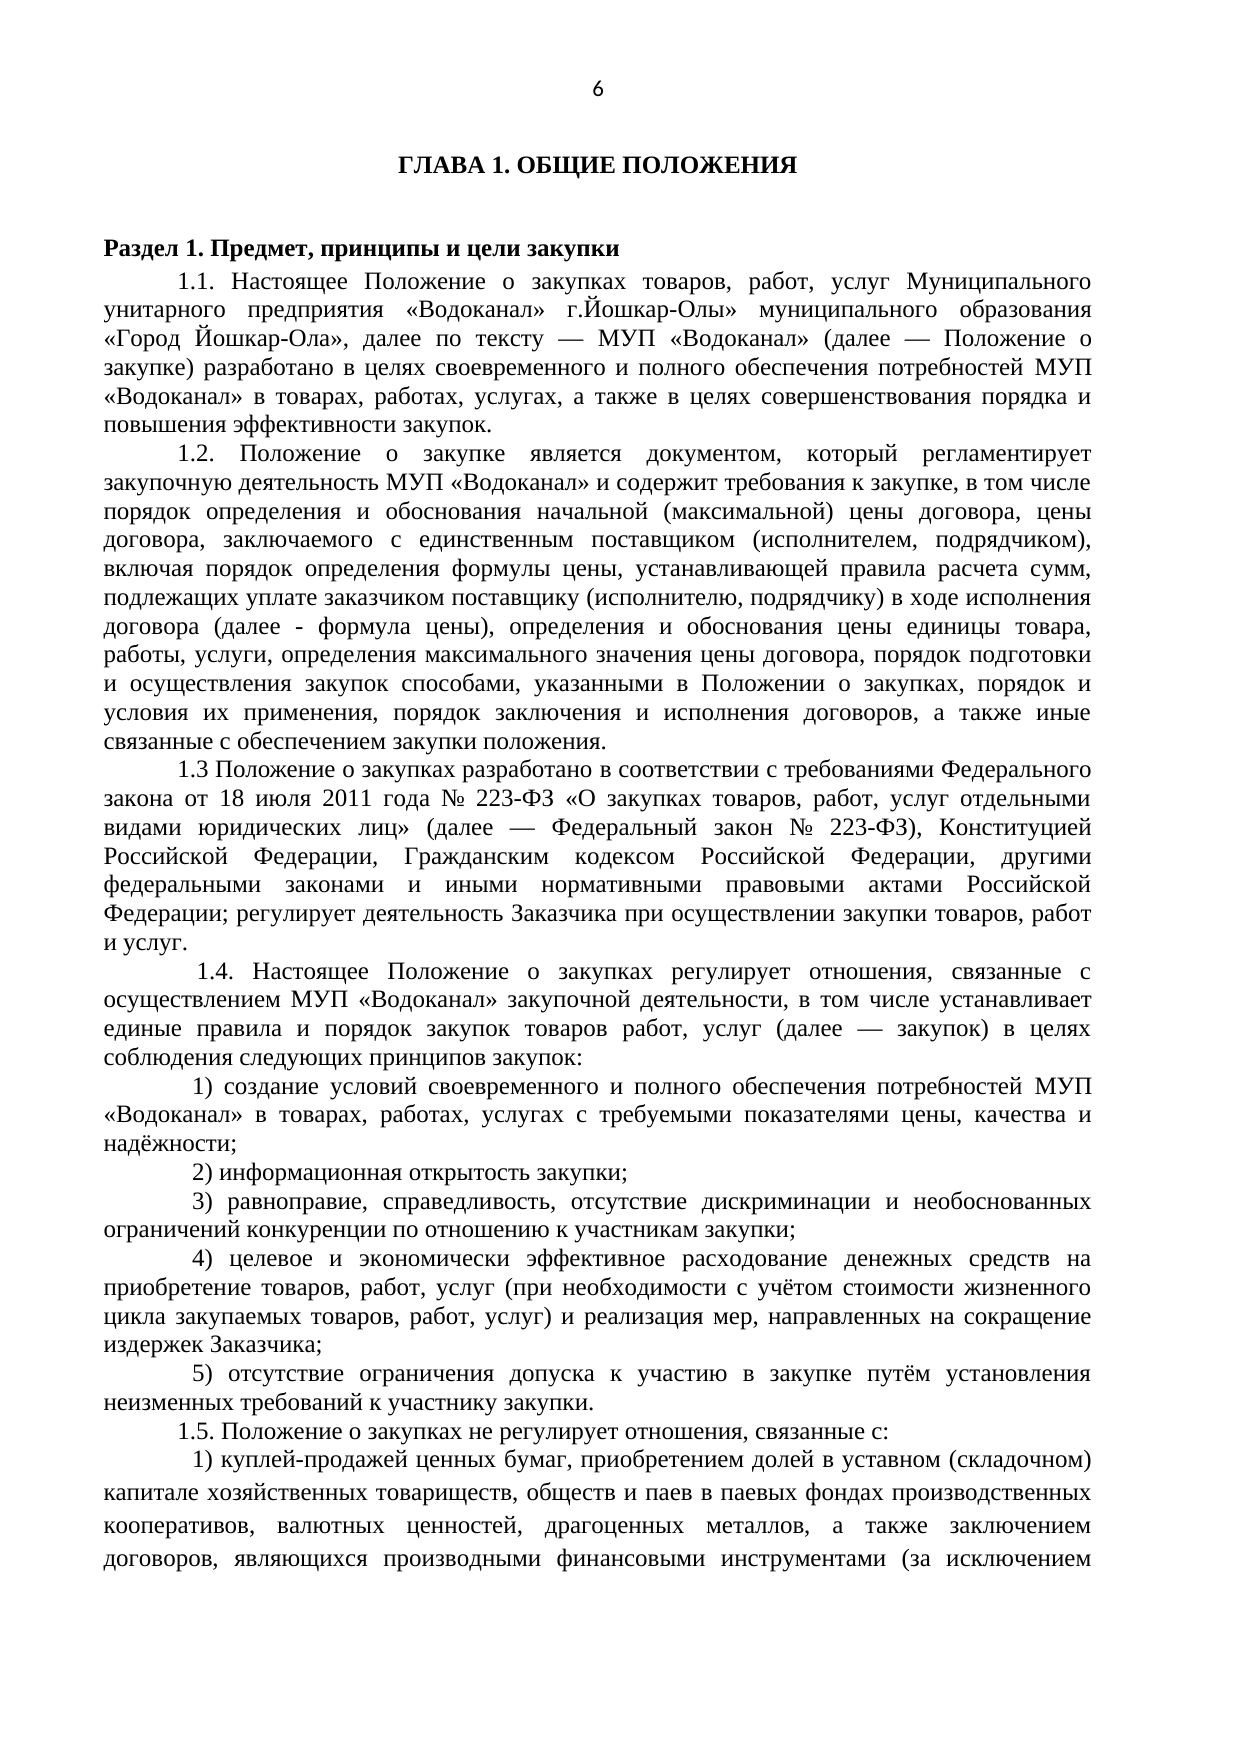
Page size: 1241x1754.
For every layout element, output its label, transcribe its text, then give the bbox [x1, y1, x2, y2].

text 1) создание условий своевременного и полного обеспечения потребностей МУП «Водоканал» в товарах, работах, услугах с требуемыми показателями цены, качества и надёжности; [103, 1071, 1092, 1157]
text 1.3 Положение о закупках разработано в соответствии с требованиями Федерального закона от 18 июля 2011 года № 223-ФЗ «О закупках товаров, работ, услуг отдельными видами юридических лиц» (далее — Федеральный закон № 223-ФЗ), Конституцией Российской Федерации, Гражданским кодексом Российской Федерации, другими федеральными законами и иными нормативными правовыми актами Российской Федерации; регулирует деятельность Заказчика при осуществлении закупки товаров, работ и услуг. [103, 754, 1092, 956]
text 3) равноправие, справедливость, отсутствие дискриминации и необоснованных ограничений конкуренции по отношению к участникам закупки; [103, 1186, 1092, 1243]
text 2) информационная открытость закупки; [103, 1157, 1092, 1186]
text 1.1. Настоящее Положение о закупках товаров, работ, услуг Муниципального унитарного предприятия «Водоканал» г.Йошкар-Олы» муниципального образования «Город Йошкар-Ола», далее по тексту — МУП «Водоканал» (далее — Положение о закупке) разработано в целях своевременного и полного обеспечения потребностей МУП «Водоканал» в товарах, работах, услугах, а также в целях совершенствования порядка и повышения эффективности закупок. [103, 266, 1092, 438]
text 5) отсутствие ограничения допуска к участию в закупке путём установления неизменных требований к участнику закупки. [103, 1358, 1092, 1416]
text 1.4. Настоящее Положение о закупках регулирует отношения, связанные с осуществлением МУП «Водоканал» закупочной деятельности, в том числе устанавливает единые правила и порядок закупок товаров работ, услуг (далее — закупок) в целях соблюдения следующих принципов закупок: [103, 956, 1092, 1071]
text 1.2. Положение о закупке является документом, который регламентирует закупочную деятельность МУП «Водоканал» и содержит требования к закупке, в том числе порядок определения и обоснования начальной (максимальной) цены договора, цены договора, заключаемого с единственным поставщиком (исполнителем, подрядчиком), включая порядок определения формулы цены, устанавливающей правила расчета сумм, подлежащих уплате заказчиком поставщику (исполнителю, подрядчику) в ходе исполнения договора (далее - формула цены), определения и обоснования цены единицы товара, работы, услуги, определения максимального значения цены договора, порядок подготовки и осуществления закупок способами, указанными в Положении о закупках, порядок и условия их применения, порядок заключения и исполнения договоров, а также иные связанные с обеспечением закупки положения. [103, 438, 1092, 754]
subtitle ГЛАВА 1. ОБЩИЕ ПОЛОЖЕНИЯ [103, 150, 1092, 179]
subtitle Раздел 1. Предмет, принципы и цели закупки [103, 233, 1092, 261]
text 1.5. Положение о закупках не регулирует отношения, связанные с: [103, 1416, 1092, 1444]
text 4) целевое и экономически эффективное расходование денежных средств на приобретение товаров, работ, услуг (при необходимости с учётом стоимости жизненного цикла закупаемых товаров, работ, услуг) и реализация мер, направленных на сокращение издержек Заказчика; [103, 1243, 1092, 1358]
